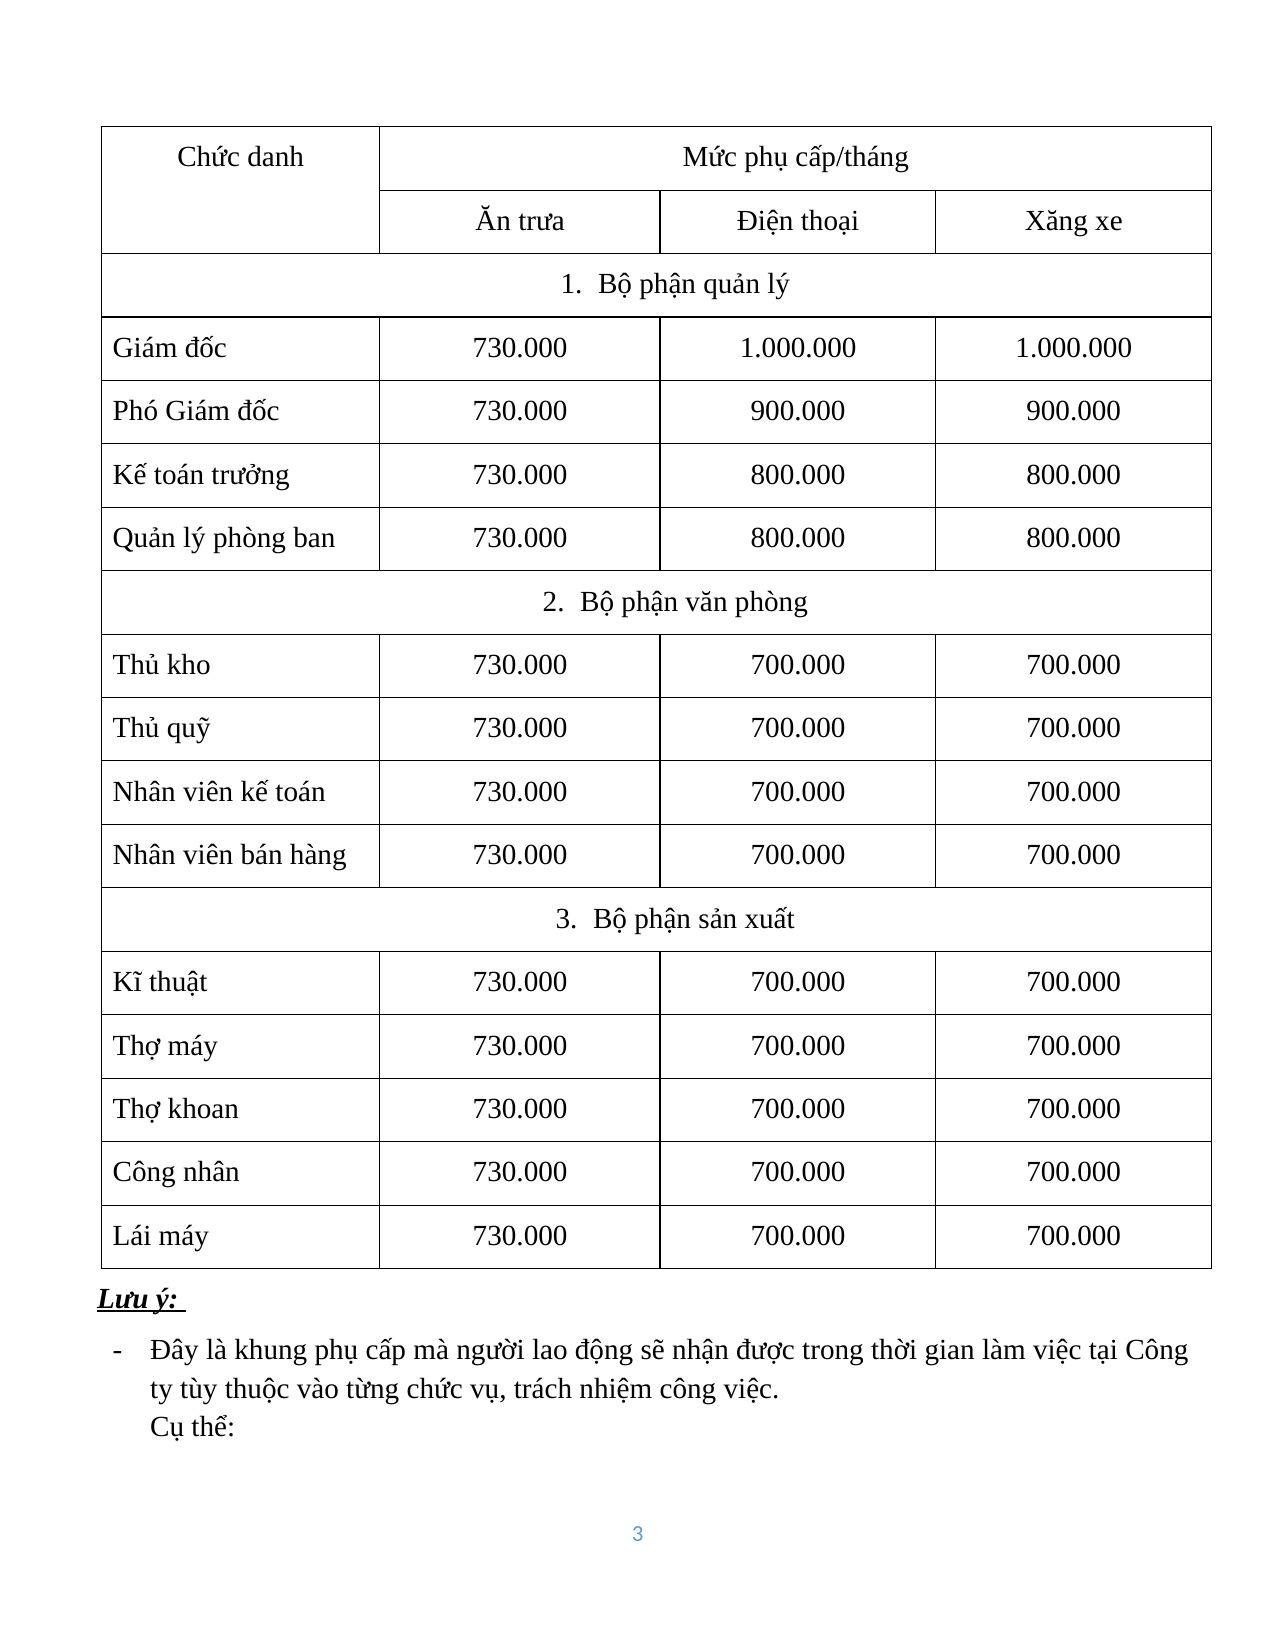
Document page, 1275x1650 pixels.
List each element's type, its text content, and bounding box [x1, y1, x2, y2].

table_cell Bộ phận quản lý [102, 254, 1211, 316]
table_cell 730.000 [380, 635, 659, 697]
table_cell Thợ máy [102, 1015, 379, 1078]
table_cell 730.000 [380, 1015, 659, 1078]
table_cell 700.000 [661, 635, 935, 697]
table_cell 1.000.000 [936, 318, 1211, 380]
table_cell 700.000 [936, 952, 1211, 1014]
table_cell 1.000.000 [661, 318, 935, 380]
table_cell 900.000 [936, 381, 1211, 443]
table_cell 730.000 [380, 318, 659, 380]
table_cell Nhân viên bán hàng [102, 825, 379, 887]
table_cell Xăng xe [936, 191, 1211, 253]
table_cell 800.000 [661, 444, 935, 507]
table_cell 730.000 [380, 1142, 659, 1204]
table_header Mức phụ cấp/tháng [380, 127, 1211, 189]
table_cell 730.000 [380, 825, 659, 887]
table_cell 700.000 [661, 1142, 935, 1204]
table_cell 700.000 [936, 761, 1211, 824]
list Đây là khung phụ cấp mà người lao động sẽ nhận được trong thời gian làm việc tại Công ty tùy thuộc vào từng chức vụ, trách nhiệm công việc. [112, 1332, 1200, 1404]
table_cell 730.000 [380, 1206, 659, 1268]
table_cell 730.000 [380, 508, 659, 570]
table_cell 900.000 [661, 381, 935, 443]
table_cell 700.000 [936, 635, 1211, 697]
table_cell 700.000 [936, 1015, 1211, 1078]
text Lưu ý: [75, 1281, 1200, 1315]
table_cell 700.000 [661, 1079, 935, 1141]
table_cell Phó Giám đốc [102, 381, 379, 443]
table_cell 700.000 [661, 952, 935, 1014]
table_cell Thủ kho [102, 635, 379, 697]
table_cell 700.000 [936, 698, 1211, 760]
table_cell 700.000 [936, 1206, 1211, 1268]
table_cell 730.000 [380, 698, 659, 760]
table_cell 730.000 [380, 952, 659, 1014]
table_cell 730.000 [380, 1079, 659, 1141]
table_cell 700.000 [661, 1206, 935, 1268]
table_cell 730.000 [380, 381, 659, 443]
table_cell Kế toán trưởng [102, 444, 379, 507]
table_cell 800.000 [936, 444, 1211, 507]
table_cell Nhân viên kế toán [102, 761, 379, 824]
table_cell 700.000 [661, 698, 935, 760]
table_cell Kĩ thuật [102, 952, 379, 1014]
table_cell 800.000 [936, 508, 1211, 570]
table_cell Thợ khoan [102, 1079, 379, 1141]
table_cell 700.000 [936, 1079, 1211, 1141]
table_cell Quản lý phòng ban [102, 508, 379, 570]
table_cell 700.000 [936, 825, 1211, 887]
table_cell 700.000 [661, 1015, 935, 1078]
table_cell Ăn trưa [380, 191, 659, 253]
table_cell Lái máy [102, 1206, 379, 1268]
table_cell Công nhân [102, 1142, 379, 1204]
table_cell Bộ phận văn phòng [102, 571, 1211, 633]
table_cell Điện thoại [661, 191, 935, 253]
table_cell Giám đốc [102, 318, 379, 380]
table_cell 800.000 [661, 508, 935, 570]
table_header Chức danh [102, 127, 379, 253]
table_cell 730.000 [380, 761, 659, 824]
table_cell Thủ quỹ [102, 698, 379, 760]
table_cell 700.000 [936, 1142, 1211, 1204]
table_cell 730.000 [380, 444, 659, 507]
table_cell 700.000 [661, 825, 935, 887]
list Cụ thể: [150, 1409, 1200, 1443]
table_cell Bộ phận sản xuất [102, 888, 1211, 951]
table_cell 700.000 [661, 761, 935, 824]
